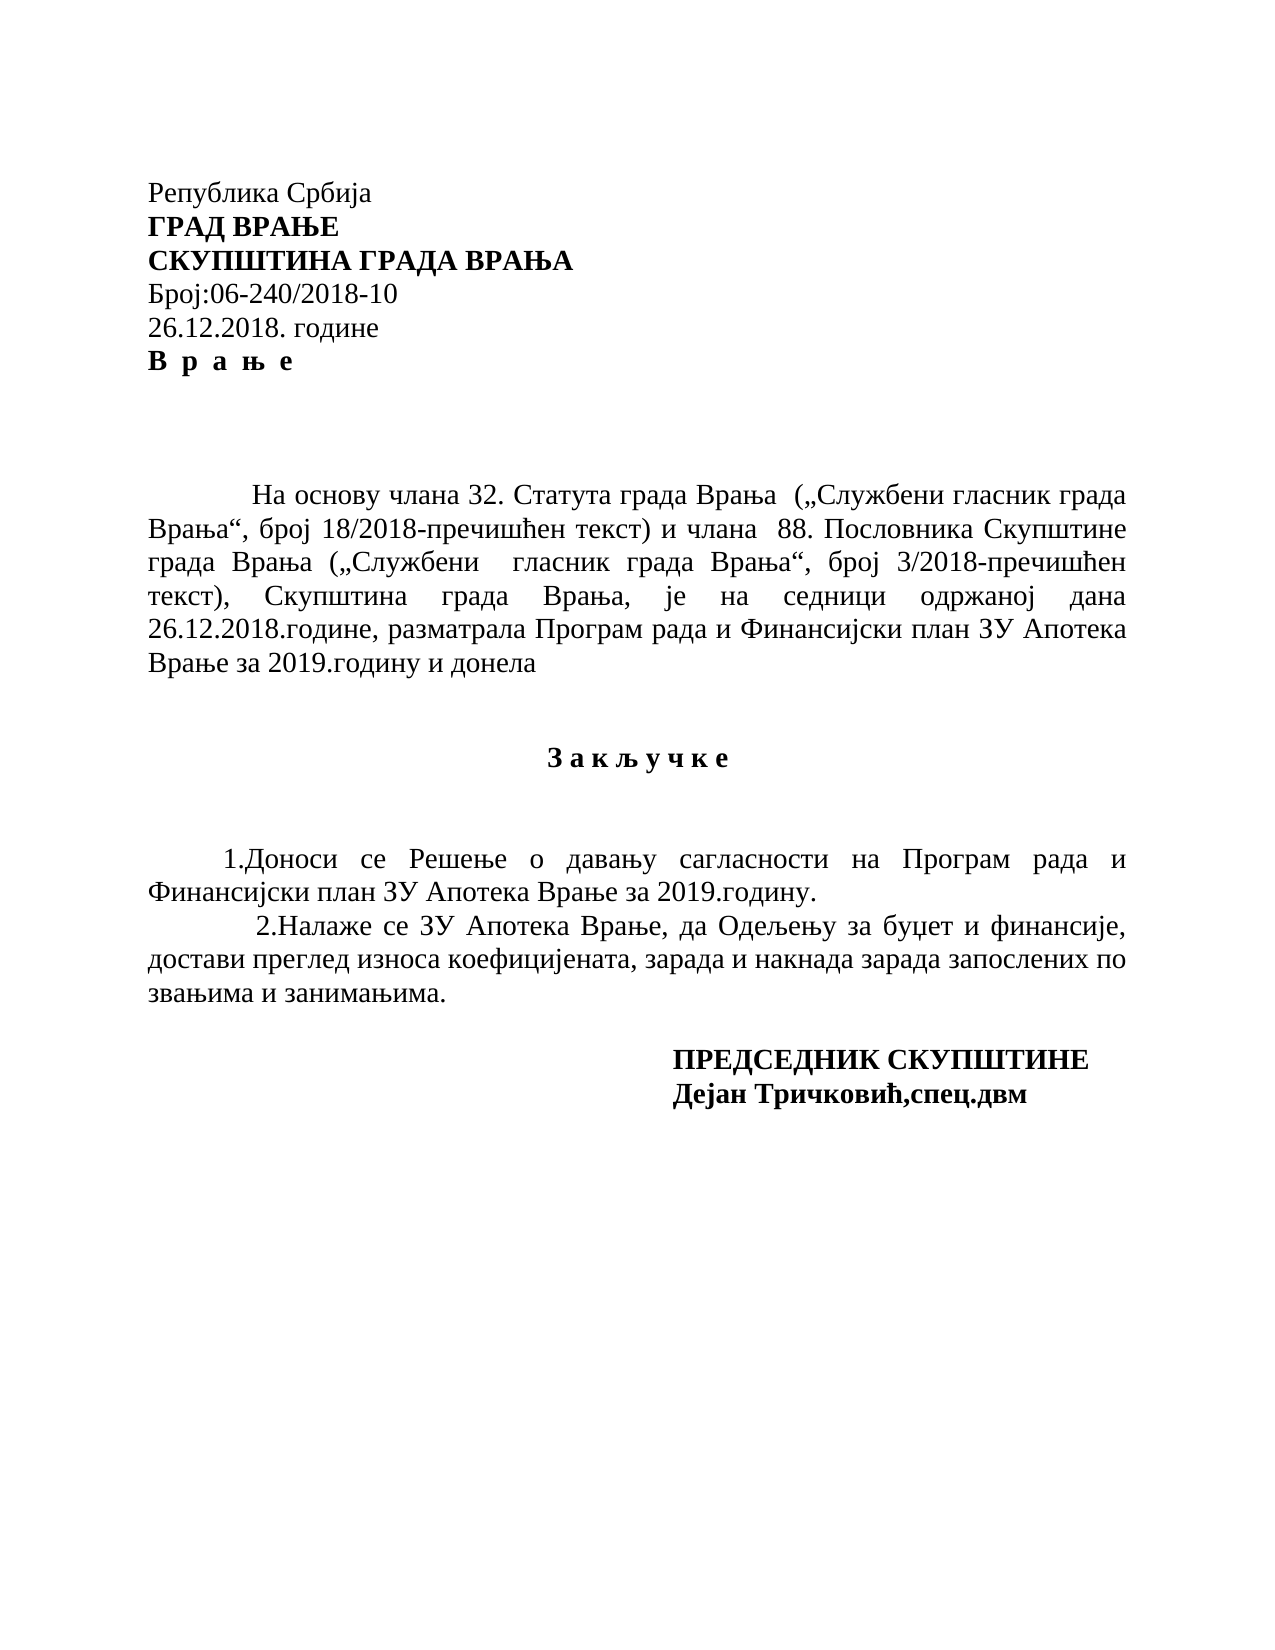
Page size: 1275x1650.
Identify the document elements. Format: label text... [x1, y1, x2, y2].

text 26.12.2018. године [148, 310, 1127, 343]
text З а к љ у ч к е [148, 740, 1127, 774]
text Република Србија [148, 176, 1127, 209]
text 2.Налаже се ЗУ Апотека Врање, да Одељењу за буџет и финансије, достави преглед износа коефицијената, зарада и накнада зарада запослених по звањима и занимањима. [148, 908, 1127, 1009]
text ГРАД ВРАЊЕ [148, 209, 1127, 243]
text Дејан Тричковић,спец.двм [148, 1076, 1127, 1109]
text ПРЕДСЕДНИК СКУПШТИНЕ [148, 1042, 1127, 1076]
text В р а њ е [148, 343, 1127, 377]
text СКУПШТИНА ГРАДА ВРАЊА [148, 243, 1127, 276]
text На основу члана 32. Статута града Врања („Службени гласник града Врања“, број 18/2018-пречишћен текст) и члана 88. Пословника Скупштине града Врања („Службени гласник града Врања“, број 3/2018-пречишћен текст), Скупштина града Врања, је на седници одржаној дана 26.12.2018.године, разматрала Програм рада и Финансијски план ЗУ Апотека Врање за 2019.годину и донела [148, 477, 1127, 679]
text 1.Доноси се Решење о давању сагласности на Програм рада и Финансијски план ЗУ Апотека Врање за 2019.годину. [148, 841, 1127, 908]
text Број:06-240/2018-10 [148, 276, 1127, 310]
